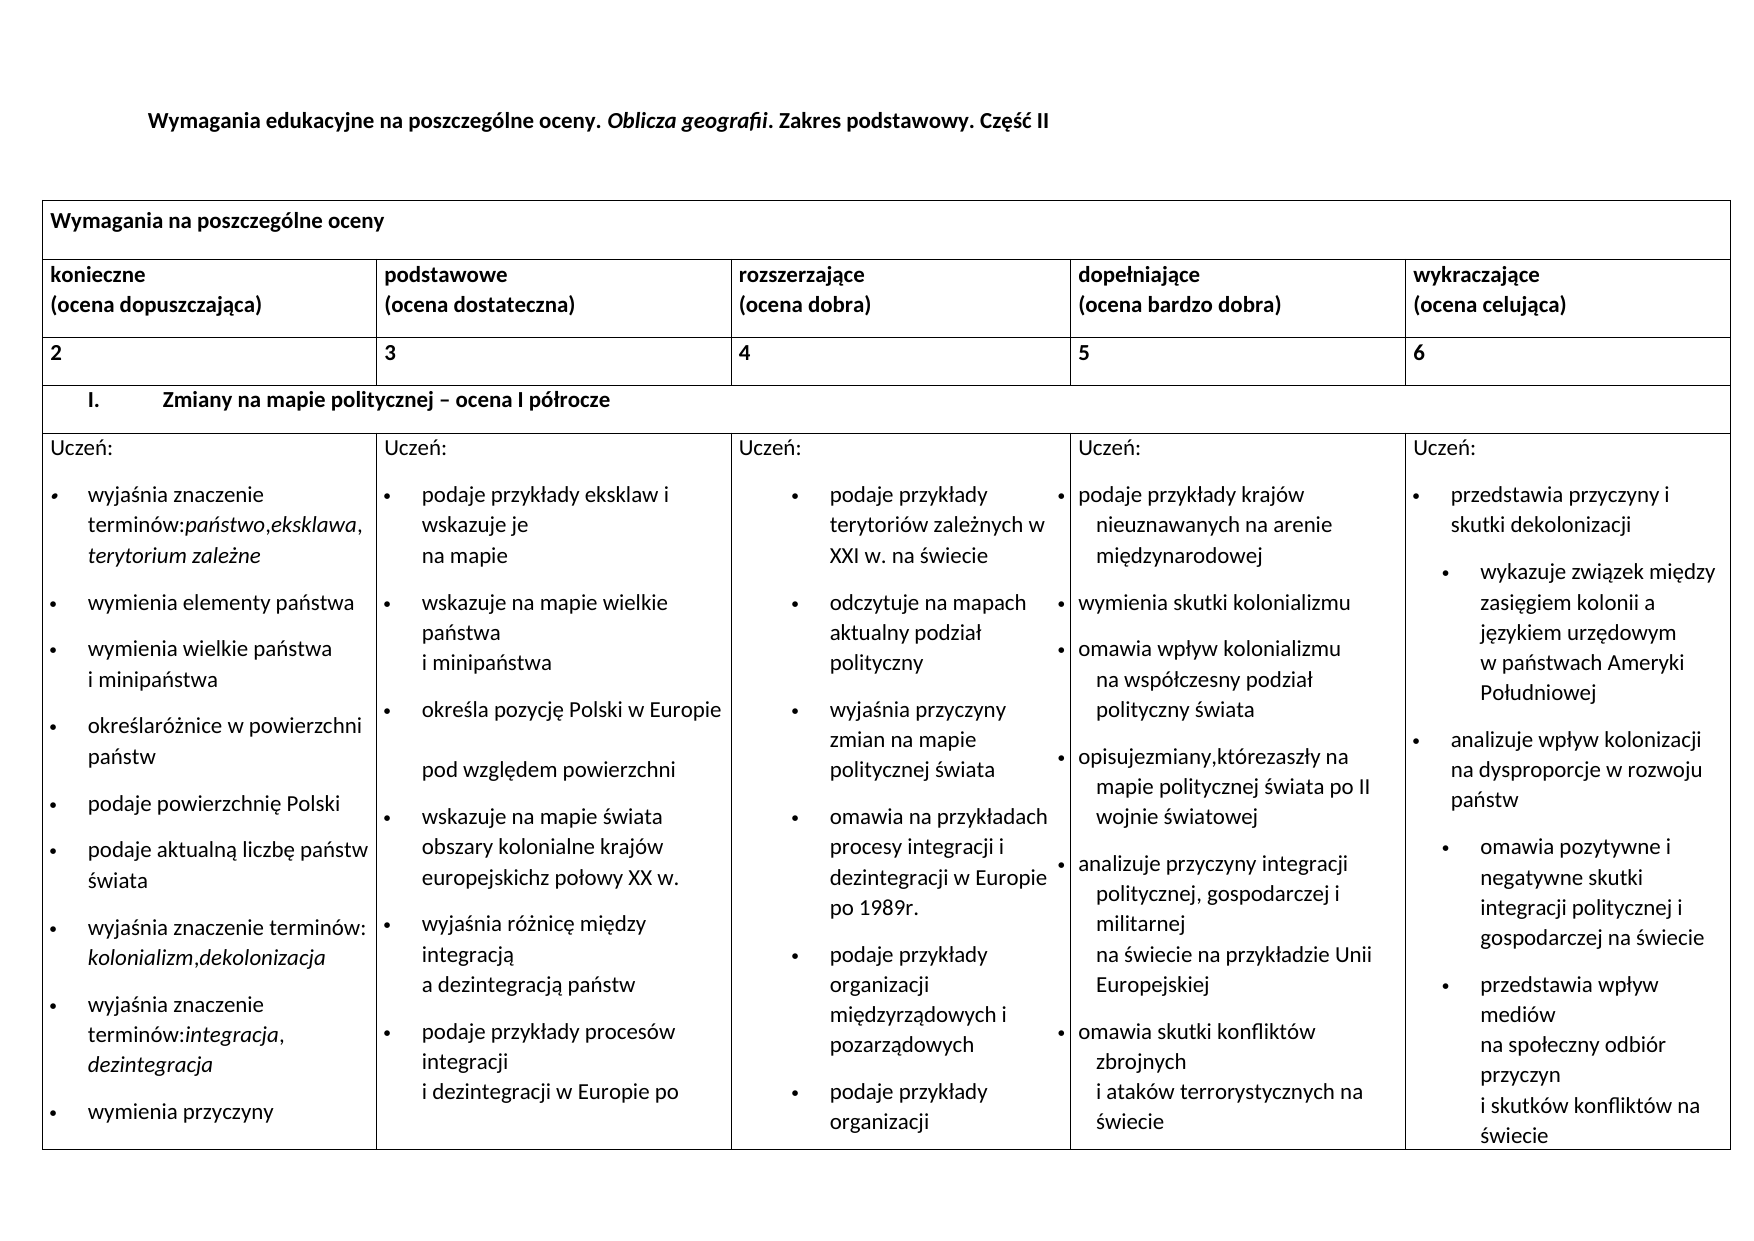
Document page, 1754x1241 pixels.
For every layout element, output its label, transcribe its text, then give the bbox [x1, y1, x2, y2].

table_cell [377, 434, 731, 1149]
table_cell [1406, 434, 1730, 1149]
table_cell 6 [1406, 338, 1730, 384]
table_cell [1071, 434, 1405, 1149]
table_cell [732, 434, 1070, 1149]
table_cell Zmiany na mapie politycznej – ocena I półrocze [43, 386, 1730, 432]
table_cell 3 [377, 338, 731, 384]
table_cell wykraczające (ocena celująca) [1406, 260, 1730, 337]
table_cell 5 [1071, 338, 1405, 384]
table_cell podstawowe (ocena dostateczna) [377, 260, 731, 337]
table_cell rozszerzające (ocena dobra) [732, 260, 1070, 337]
table_cell 2 [43, 338, 376, 384]
table_header Wymagania na poszczególne oceny [43, 201, 1730, 259]
table_cell 4 [732, 338, 1070, 384]
table_cell konieczne (ocena dopuszczająca) [43, 260, 376, 337]
table_cell dopełniające (ocena bardzo dobra) [1071, 260, 1405, 337]
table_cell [43, 434, 376, 1149]
text Wymagania edukacyjne na poszczególne oceny. Oblicza geografii. Zakres podstawowy. Część II [148, 106, 1606, 134]
